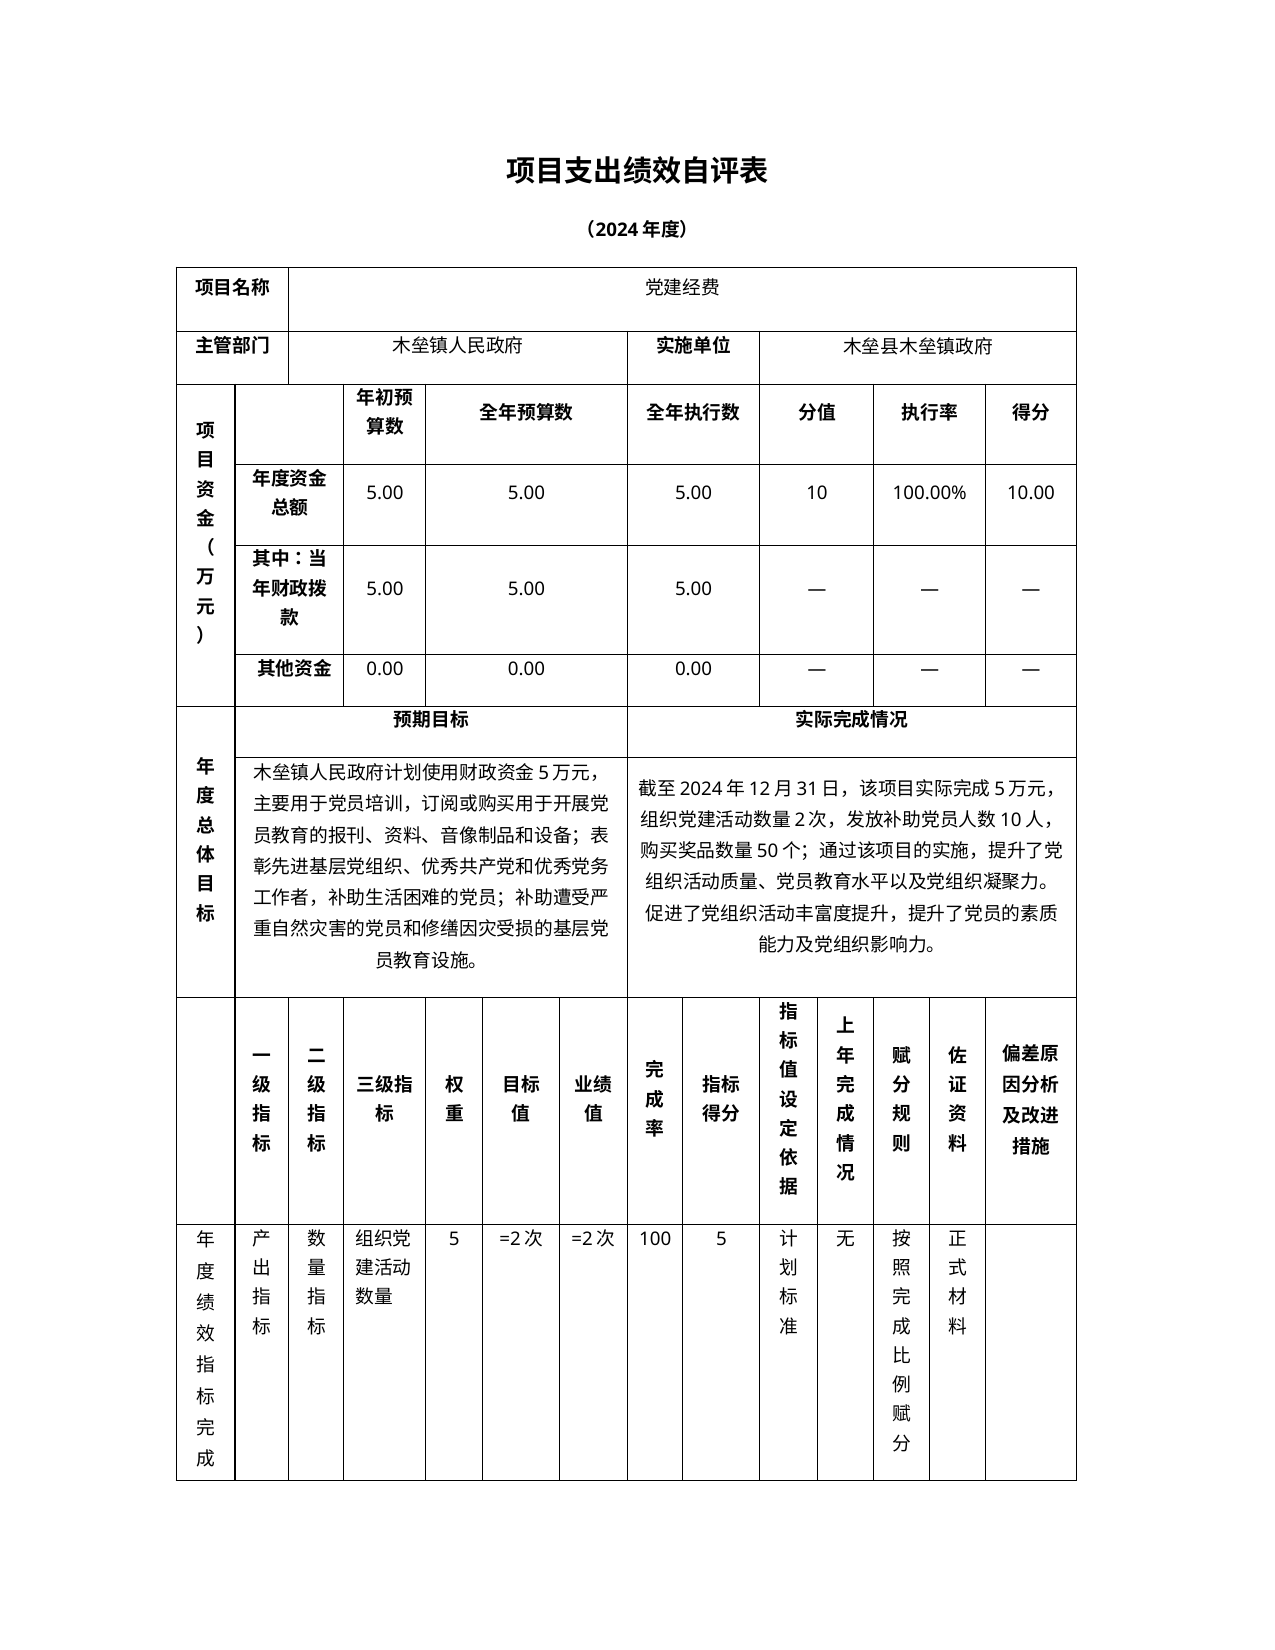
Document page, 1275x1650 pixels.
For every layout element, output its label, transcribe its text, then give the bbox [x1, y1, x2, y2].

table_cell 上年完成情况 [818, 998, 873, 1224]
table_cell 木垒县木垒镇政府 [760, 332, 1076, 383]
table_cell 5.00 [426, 546, 627, 654]
table_cell — [986, 546, 1076, 654]
table_cell 100 [628, 1225, 682, 1480]
table_cell 0.00 [344, 655, 425, 706]
table_cell 其中：当年财政拨款 [236, 546, 343, 654]
table_cell 木垒镇人民政府计划使用财政资金5万元，主要用于党员培训，订阅或购买用于开展党员教育的报刊、资料、音像制品和设备；表彰先进基层党组织、优秀共产党和优秀党务工作者，补助生活困难的党员；补助遭受严重自然灾害的党员和修缮因灾受损的基层党员教育设施。 [236, 758, 627, 997]
table_cell 实施单位 [628, 332, 759, 383]
table_cell 预期目标 [236, 707, 627, 757]
table_cell [986, 1225, 1076, 1480]
table_header 项目名称 [177, 268, 288, 331]
table_cell 5 [683, 1225, 759, 1480]
table_cell 5.00 [426, 465, 627, 544]
text （2024年度） [187, 216, 1087, 242]
table_cell 按照完成比例赋分 [874, 1225, 929, 1480]
table_cell 年度资金总额 [236, 465, 343, 544]
table_cell — [874, 546, 985, 654]
table_cell 权重 [426, 998, 482, 1224]
table_cell 截至2024年12月31日，该项目实际完成5万元，组织党建活动数量2次，发放补助党员人数10人，购买奖品数量50个；通过该项目的实施，提升了党组织活动质量、党员教育水平以及党组织凝聚力。促进了党组织活动丰富度提升，提升了党员的素质能力及党组织影响力。 [628, 758, 1076, 997]
table_cell 0.00 [628, 655, 759, 706]
table_cell 全年执行数 [628, 385, 759, 464]
table_cell — [874, 655, 985, 706]
table_cell 业绩值 [560, 998, 627, 1224]
table_cell — [760, 546, 873, 654]
table_cell 组织党建活动数量 [344, 1225, 425, 1480]
table_cell 指标值设定依据 [760, 998, 817, 1224]
table_cell — [986, 655, 1076, 706]
table_cell 计划标准 [760, 1225, 817, 1480]
table_cell 5.00 [628, 546, 759, 654]
table_cell 0.00 [426, 655, 627, 706]
table_header 党建经费 [289, 268, 1076, 331]
table_cell 项目资金 （万元） [177, 385, 234, 706]
table_cell [236, 385, 343, 464]
table_cell 5.00 [628, 465, 759, 544]
table_cell 产出指标 [236, 1225, 288, 1480]
table_cell 10.00 [986, 465, 1076, 544]
table_cell 无 [818, 1225, 873, 1480]
table_cell 分值 [760, 385, 873, 464]
table_cell 100.00% [874, 465, 985, 544]
table_cell 目标值 [483, 998, 559, 1224]
table_cell 5 [426, 1225, 482, 1480]
table_cell 完成率 [628, 998, 682, 1224]
table_cell 一级指标 [236, 998, 288, 1224]
table_cell 二级指标 [289, 998, 343, 1224]
table_cell 正式材料 [930, 1225, 985, 1480]
table_cell =2次 [483, 1225, 559, 1480]
table_cell 5.00 [344, 465, 425, 544]
table_cell 佐证资料 [930, 998, 985, 1224]
table_cell 主管部门 [177, 332, 288, 383]
text 项目支出绩效自评表 [187, 150, 1087, 190]
table_cell 三级指标 [344, 998, 425, 1224]
table_cell 木垒镇人民政府 [289, 332, 627, 383]
table_cell 全年预算数 [426, 385, 627, 464]
table_cell 指标得分 [683, 998, 759, 1224]
table_cell 得分 [986, 385, 1076, 464]
table_cell 偏差原因分析及改进措施 [986, 998, 1076, 1224]
table_cell 年度总体目标 [177, 707, 234, 997]
table_cell 其他资金 [236, 655, 343, 706]
table_cell 年度绩效指标完成情况 [177, 1225, 234, 1480]
table_cell 5.00 [344, 546, 425, 654]
table_cell 数量指标 [289, 1225, 343, 1480]
table_cell 年初预算数 [344, 385, 425, 464]
table_cell — [760, 655, 873, 706]
table_cell =2次 [560, 1225, 627, 1480]
table_cell 赋分规则 [874, 998, 929, 1224]
table_cell 10 [760, 465, 873, 544]
table_cell [177, 998, 234, 1224]
table_cell 执行率 [874, 385, 985, 464]
table_cell 实际完成情况 [628, 707, 1076, 757]
